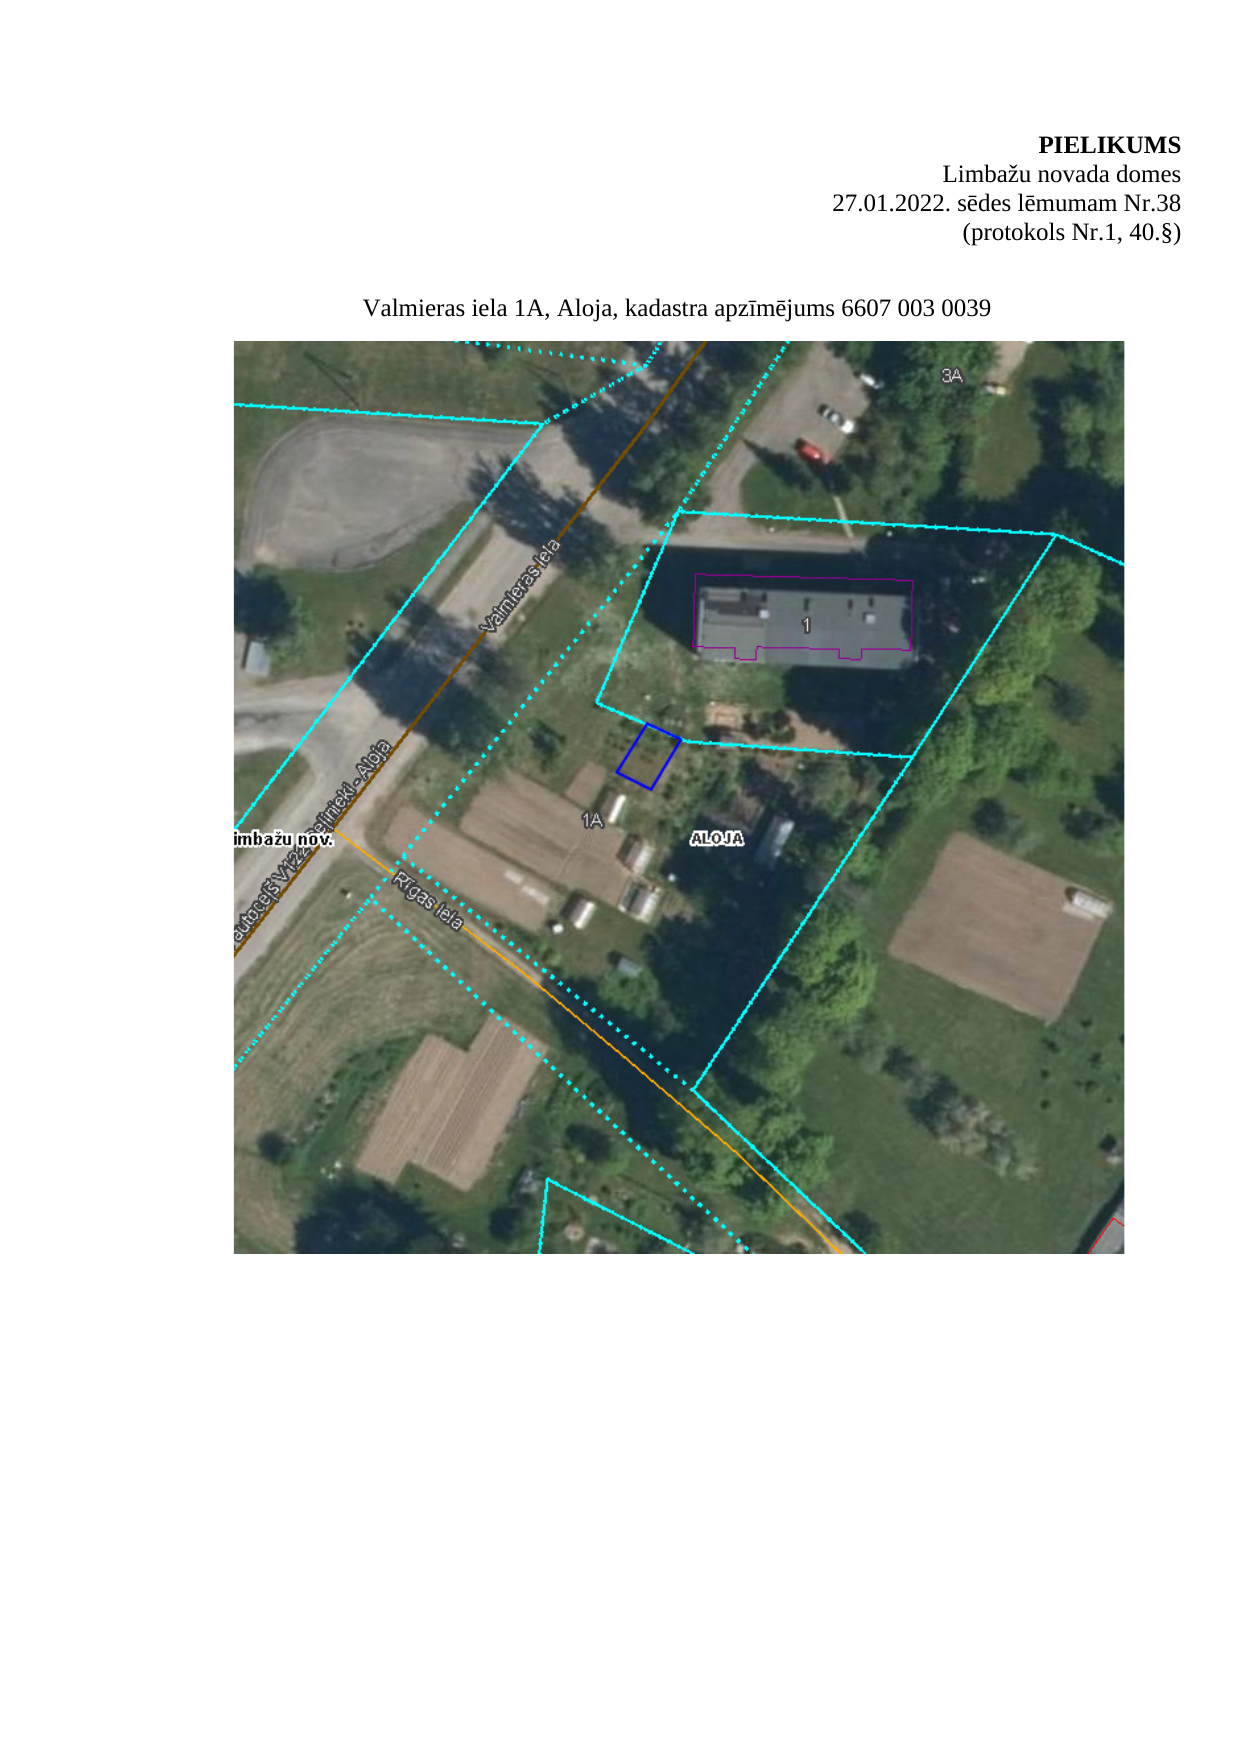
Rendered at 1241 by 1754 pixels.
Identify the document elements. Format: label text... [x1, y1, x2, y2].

text Valmieras iela 1A, Aloja, kadastra apzīmējums 6607 003 0039 [177, 293, 1177, 322]
text Limbažu novada domes [177, 159, 1181, 188]
text (protokols Nr.1, 40.§) [177, 217, 1181, 246]
picture [233, 341, 1125, 1254]
text pielikums [177, 131, 1181, 159]
text 27.01.2022. sēdes lēmumam Nr.38 [177, 188, 1181, 217]
